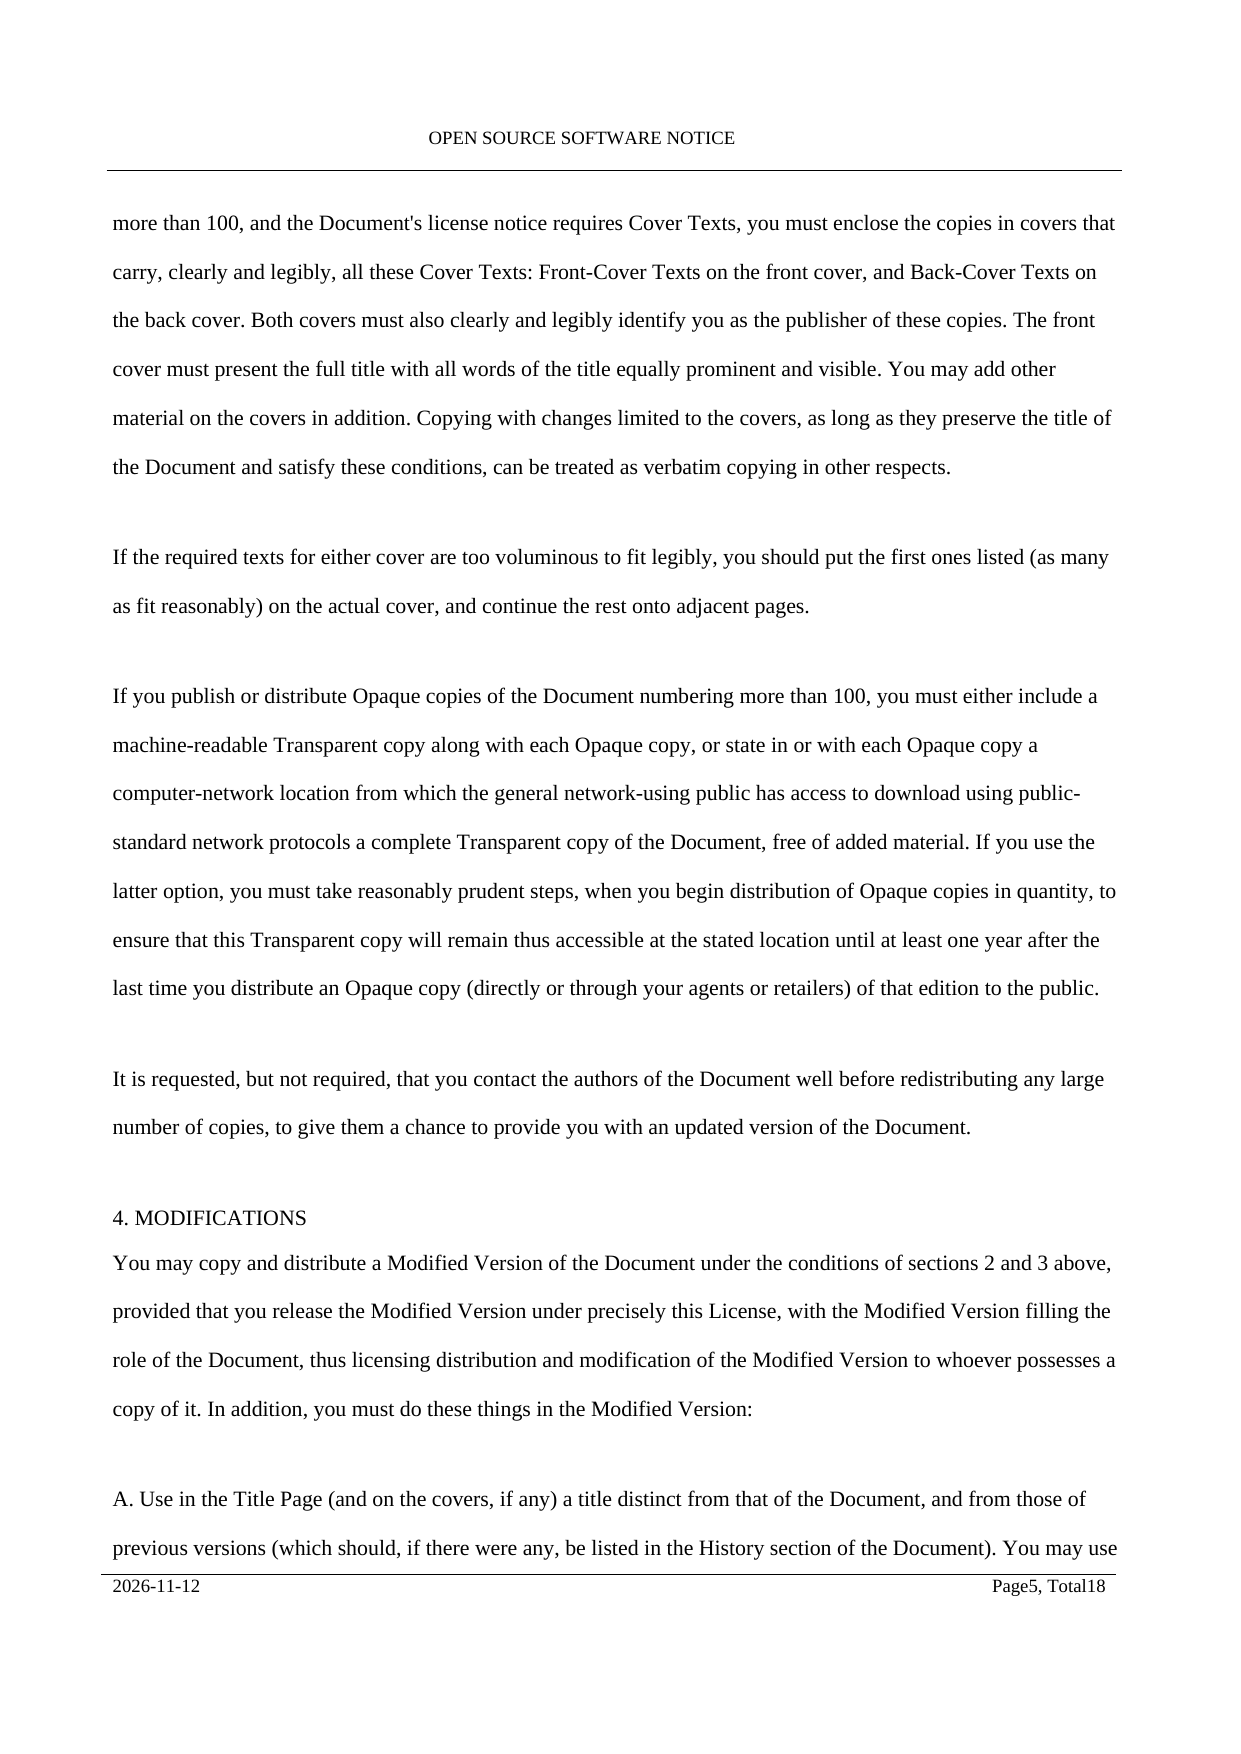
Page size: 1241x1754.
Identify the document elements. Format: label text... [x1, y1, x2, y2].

text You may copy and distribute a Modified Version of the Document under the conditions of sections 2 and 3 above, provided that you release the Modified Version under precisely this License, with the Modified Version filling the role of the Document, thus licensing distribution and modification of the Modified Version to whoever possesses a copy of it. In addition, you must do these things in the Modified Version: [112, 1246, 1128, 1425]
text If you publish or distribute Opaque copies of the Document numbering more than 100, you must either include a machine-readable Transparent copy along with each Opaque copy, or state in or with each Opaque copy a computer-network location from which the general network-using public has access to download using public-standard network protocols a complete Transparent copy of the Document, free of added material. If you use the latter option, you must take reasonably prudent steps, when you begin distribution of Opaque copies in quantity, to ensure that this Transparent copy will remain thus accessible at the stated location until at least one year after the last time you distribute an Opaque copy (directly or through your agents or retailers) of that edition to the public. [112, 679, 1128, 1004]
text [112, 1482, 1128, 1564]
text 4. MODIFICATIONS [112, 1201, 1128, 1233]
text If the required texts for either cover are too voluminous to fit legibly, you should put the first ones listed (as many as fit reasonably) on the actual cover, and continue the rest onto adjacent pages. [112, 540, 1128, 622]
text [112, 206, 1128, 483]
text It is requested, but not required, that you contact the authors of the Document well before redistributing any large number of copies, to give them a chance to provide you with an updated version of the Document. [112, 1062, 1128, 1143]
